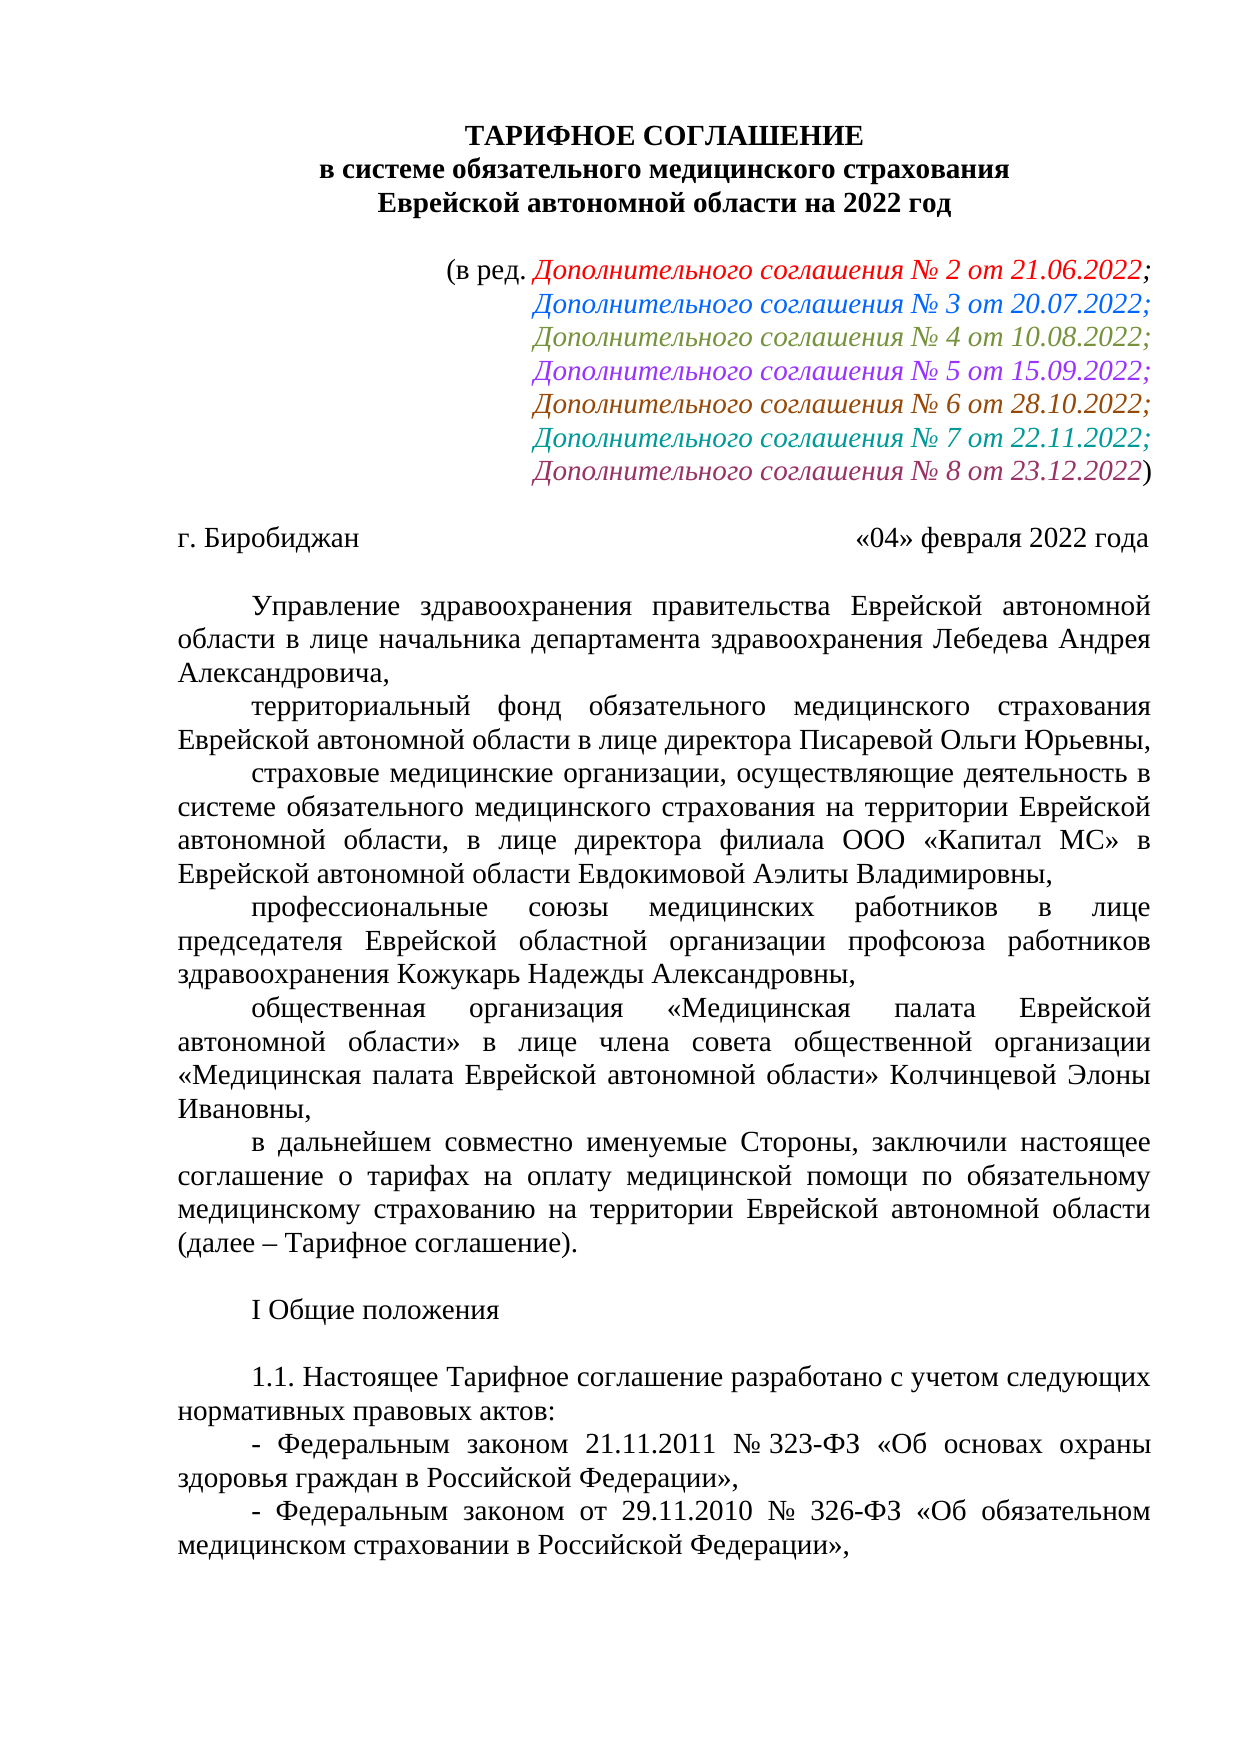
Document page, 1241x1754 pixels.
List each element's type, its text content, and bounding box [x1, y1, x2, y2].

text Управление здравоохранения правительства Еврейской автономной области в лице начальника департамента здравоохранения Лебедева Андрея Александровича, [177, 588, 1152, 688]
text Дополнительного соглашения № 6 от 28.10.2022; [177, 386, 1152, 420]
text Дополнительного соглашения № 8 от 23.12.2022) [177, 453, 1152, 487]
text г. Биробиджан «04» февраля 2022 года [177, 521, 1152, 554]
text Дополнительного соглашения № 3 от 20.07.2022; [177, 286, 1152, 319]
text I Общие положения [251, 1292, 1152, 1326]
text ТАРИФНОЕ СОГЛАШЕНИЕ [177, 118, 1152, 152]
text территориальный фонд обязательного медицинского страхования Еврейской автономной области в лице директора Писаревой Ольги Юрьевны, [177, 688, 1152, 755]
subtitle Еврейской автономной области на 2022 год [177, 185, 1152, 219]
text Дополнительного соглашения № 5 от 15.09.2022; [177, 353, 1152, 386]
text в системе обязательного медицинского страхования [177, 152, 1152, 185]
text Дополнительного соглашения № 7 от 22.11.2022; [177, 420, 1152, 453]
text в дальнейшем совместно именуемые Стороны, заключили настоящее соглашение о тарифах на оплату медицинской помощи по обязательному медицинскому страхованию на территории Еврейской автономной области (далее – Тарифное соглашение). [177, 1124, 1152, 1258]
text профессиональные союзы медицинских работников в лице председателя Еврейской областной организации профсоюза работников здравоохранения Кожукарь Надежды Александровны, [177, 889, 1152, 990]
text общественная организация «Медицинская палата Еврейской автономной области» в лице члена совета общественной организации «Медицинская палата Еврейской автономной области» Колчинцевой Элоны Ивановны, [177, 990, 1152, 1124]
text 1.1. Настоящее Тарифное соглашение разработано с учетом следующих нормативных правовых актов: [177, 1359, 1152, 1426]
text (в ред. Дополнительного соглашения № 2 от 21.06.2022; [177, 252, 1152, 286]
text - Федеральным законом от 29.11.2010 № 326-ФЗ «Об обязательном медицинском страховании в Российской Федерации», [177, 1493, 1152, 1560]
text Дополнительного соглашения № 4 от 10.08.2022; [177, 319, 1152, 353]
text - Федеральным законом 21.11.2011 № 323-ФЗ «Об основах охраны здоровья граждан в Российской Федерации», [177, 1426, 1152, 1493]
text страховые медицинские организации, осуществляющие деятельность в системе обязательного медицинского страхования на территории Еврейской автономной области, в лице директора филиала ООО «Капитал МС» в Еврейской автономной области Евдокимовой Аэлиты Владимировны, [177, 755, 1152, 889]
